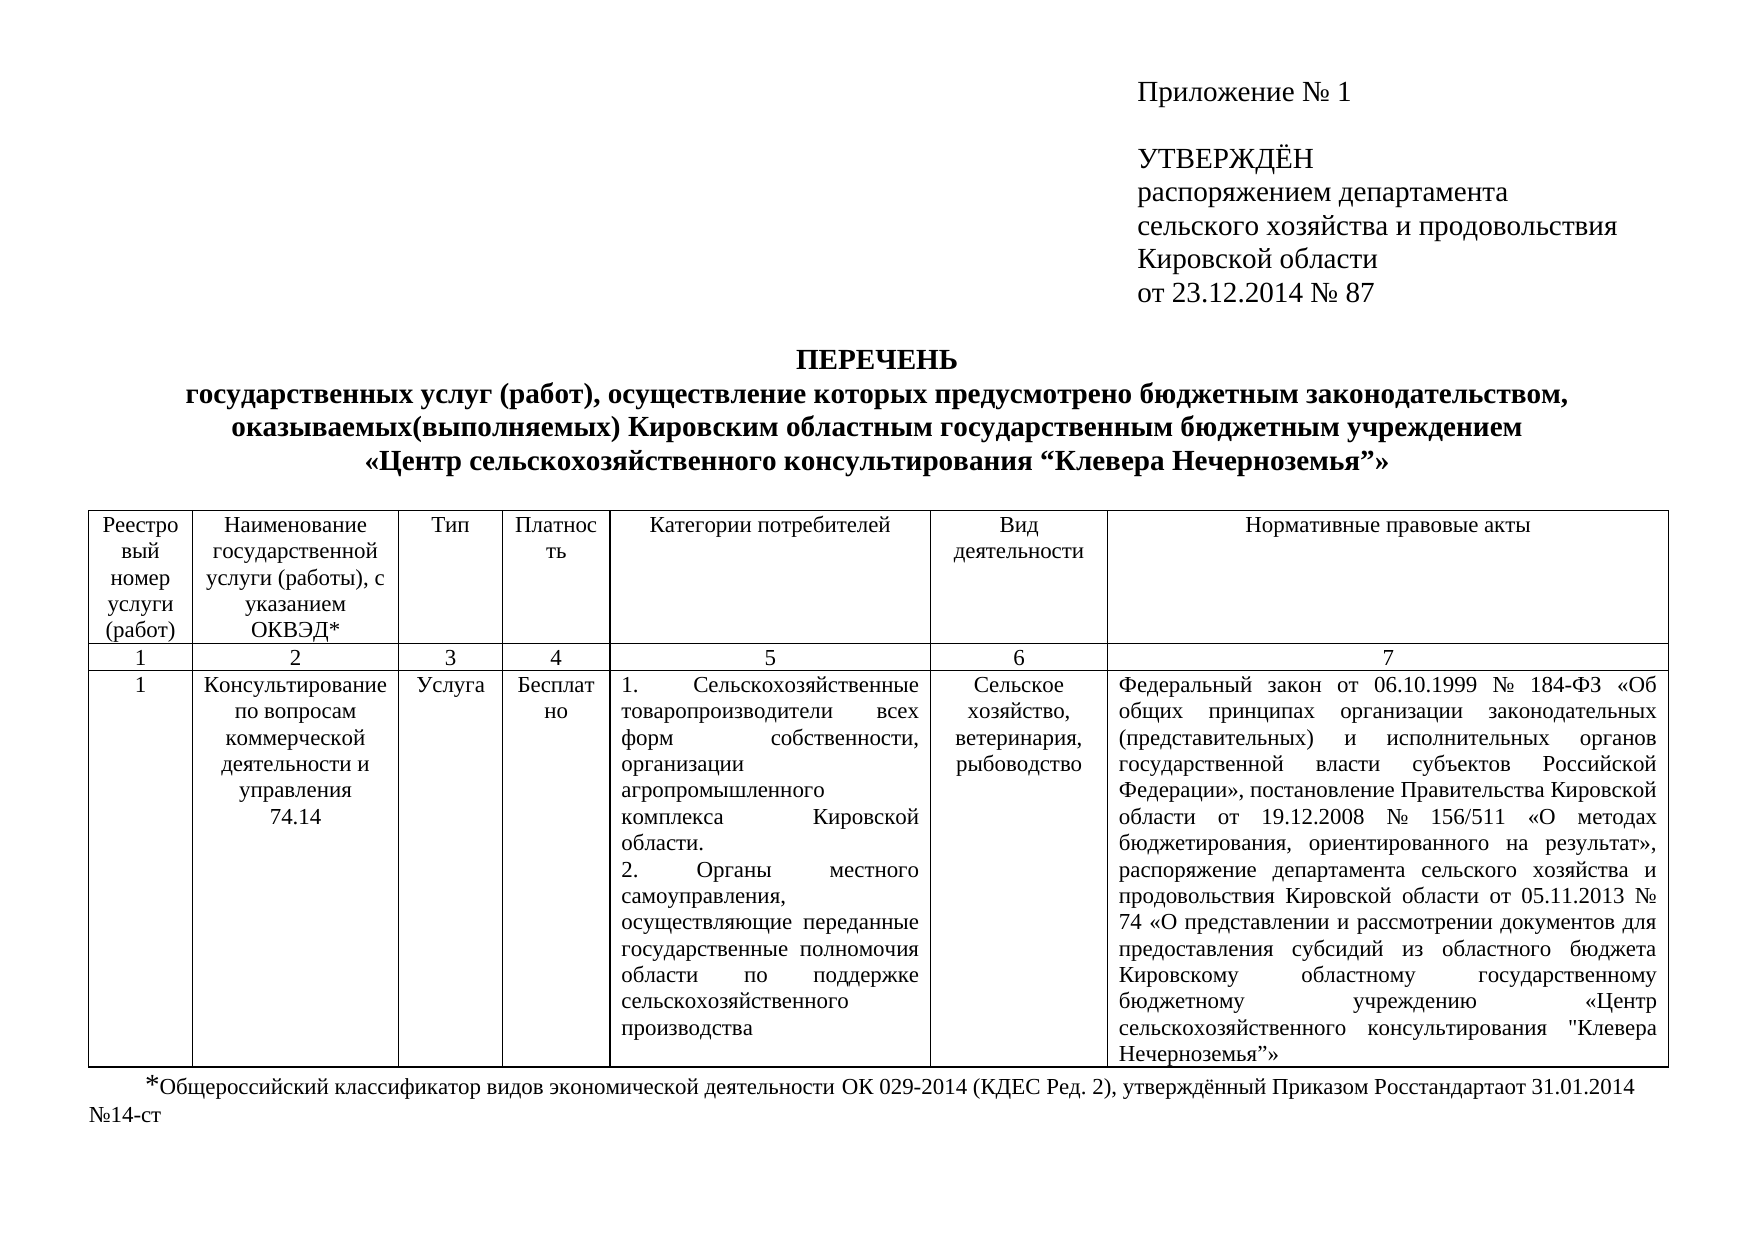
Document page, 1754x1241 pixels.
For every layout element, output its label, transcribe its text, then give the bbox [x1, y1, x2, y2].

text оказываемых(выполняемых) Кировским областным государственным бюджетным учреждением [118, 409, 1636, 443]
text от 23.12.2014 № 87 [1137, 275, 1636, 309]
table_cell 1 [89, 671, 192, 1066]
table_cell 1 [89, 644, 192, 670]
text государственных услуг (работ), осуществление которых предусмотрено бюджетным законодательством, [118, 376, 1636, 409]
text *Общероссийский классификатор видов экономической деятельности ОК 029-2014 (КДЕС Ред. 2), утверждённый Приказом Росстандартаот 31.01.2014 №14-ст [88, 1068, 1636, 1127]
text Приложение № 1 [1137, 74, 1636, 107]
table_cell 5 [611, 644, 930, 670]
text сельского хозяйства и продовольствия [1137, 208, 1636, 242]
table_header Платность [503, 511, 609, 643]
text Кировской области [1137, 242, 1636, 275]
text ПЕРЕЧЕНЬ [118, 342, 1636, 376]
table_cell Федеральный закон от 06.10.1999 № 184-ФЗ «Об общих принципах организации законодательных (представительных) и исполнительных органов государственной власти субъектов Российской Федерации», постановление Правительства Кировской области от 19.12.2008 № 156/511 «О методах бюджетирования, ориентированного на результат», распоряжение департамента сельского хозяйства и продовольствия Кировской области от 05.11.2013 № 74 «О представлении и рассмотрении документов для предоставления субсидий из областного бюджета Кировскому областному государственному бюджетному учреждению «Центр сельскохозяйственного консультирования "Клевера Нечерноземья”» [1108, 671, 1668, 1066]
table_header Тип [399, 511, 502, 643]
text распоряжением департамента [1137, 174, 1636, 208]
table_cell 7 [1108, 644, 1668, 670]
table_cell 4 [503, 644, 609, 670]
table_header Вид деятельности [931, 511, 1107, 643]
table_header Нормативные правовые акты [1108, 511, 1668, 643]
table_cell 1. Сельскохозяйственные товаропроизводители всех форм собственности, организации агропромышленного комплекса Кировской области. 2. Органы местного самоуправления, осуществляющие переданные государственные полномочия области по поддержке сельскохозяйственного производства [611, 671, 930, 1066]
table_cell 6 [931, 644, 1107, 670]
table_cell Консультирование по вопросам коммерческой деятельности и управления 74.14 [193, 671, 398, 1066]
table_cell Бесплатно [503, 671, 609, 1066]
text «Центр сельскохозяйственного консультирования “Клевера Нечерноземья”» [118, 443, 1636, 476]
table_cell Сельское хозяйство, ветеринария, рыбоводство [931, 671, 1107, 1066]
text УТВЕРЖДЁН [1137, 141, 1636, 174]
table_cell 3 [399, 644, 502, 670]
table_header Категории потребителей [611, 511, 930, 643]
table_header Наименование государственной услуги (работы), с указанием ОКВЭД* [193, 511, 398, 643]
table_cell 2 [193, 644, 398, 670]
table_header Реестровый номер услуги (работ) [89, 511, 192, 643]
table_cell Услуга [399, 671, 502, 1066]
